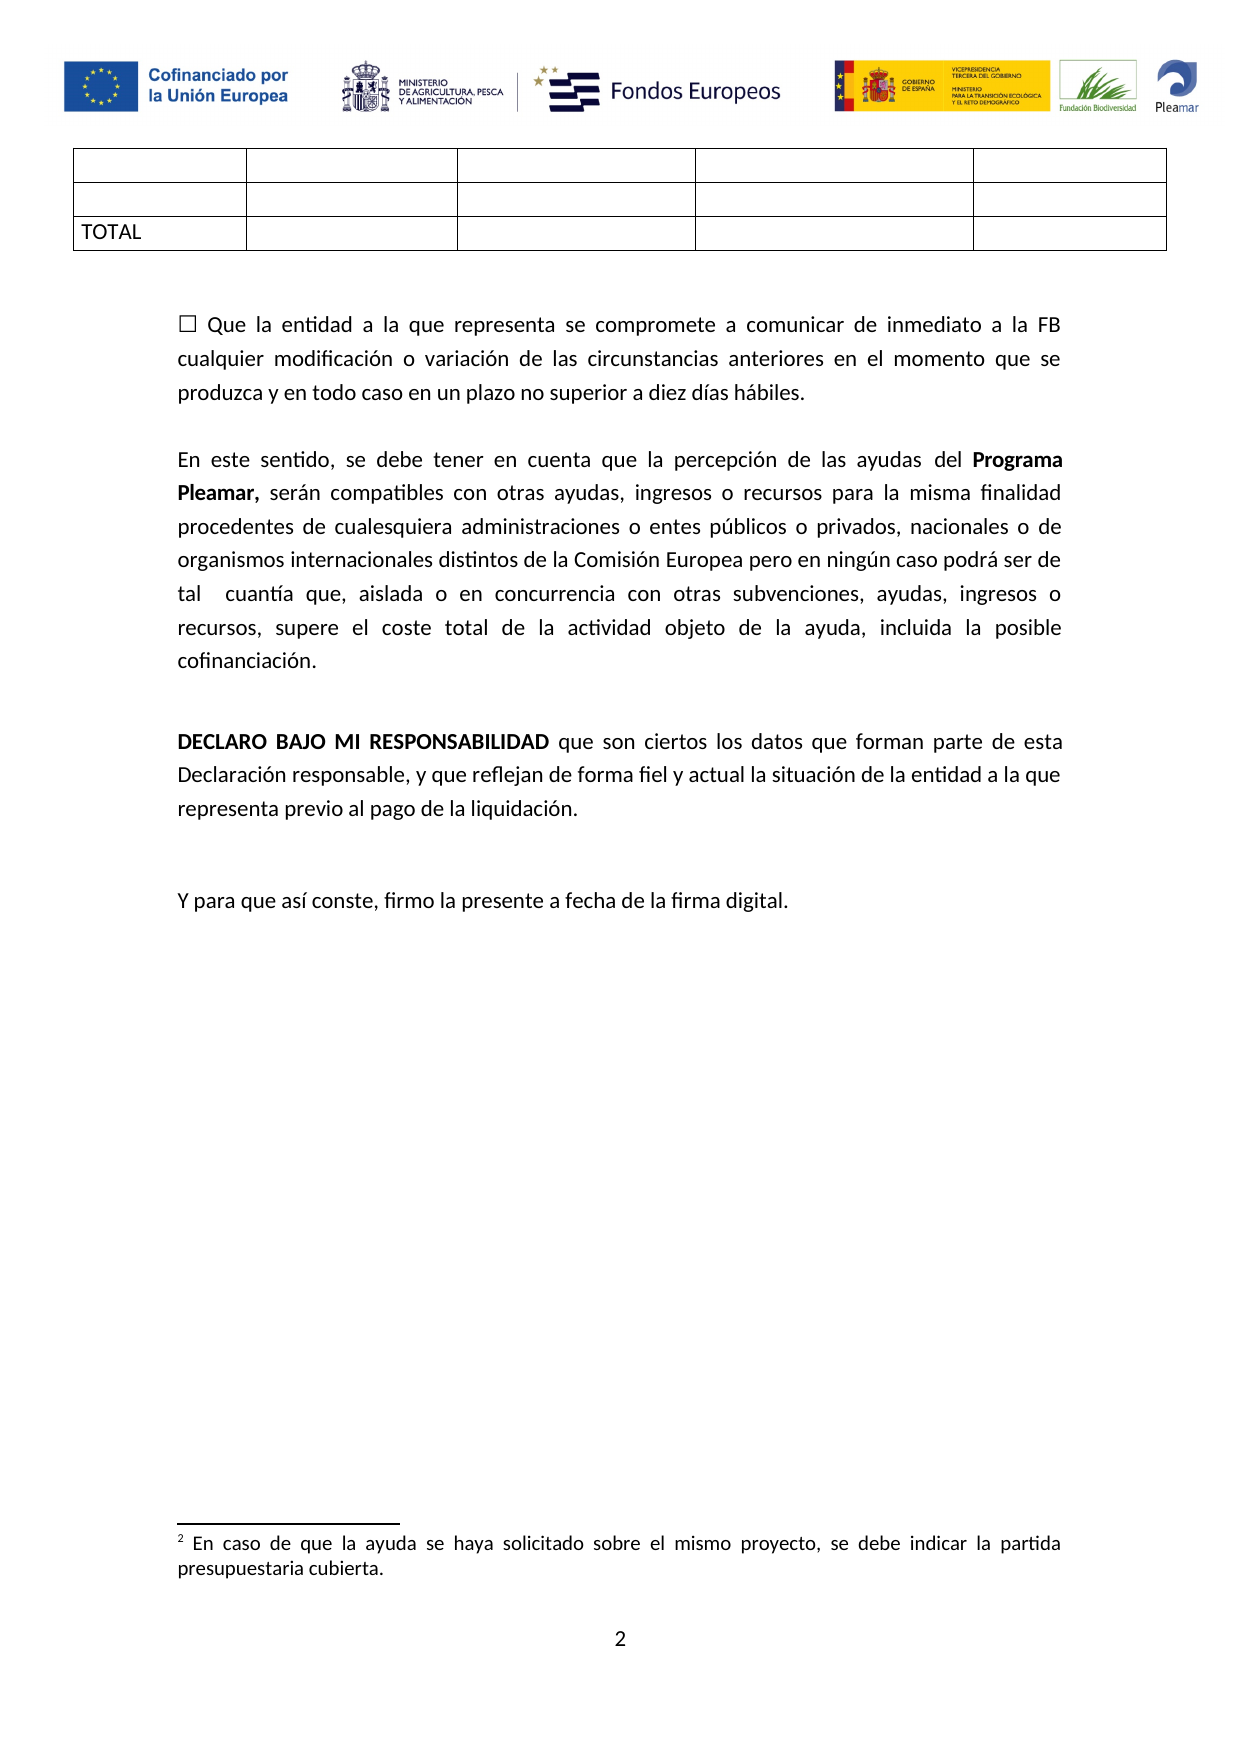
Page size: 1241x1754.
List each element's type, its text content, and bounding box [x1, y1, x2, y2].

table_cell [974, 149, 1166, 182]
table_cell [696, 217, 973, 250]
table_cell [247, 217, 457, 250]
text En este sentido, se debe tener en cuenta que la percepción de las ayudas del Programa Pleamar, serán compatibles con otras ayudas, ingresos o recursos para la misma finalidad procedentes de cualesquiera administraciones o entes públicos o privados, nacionales o de organismos internacionales distintos de la Comisión Europea pero en ningún caso podrá ser de tal cuantía que, aislada o en concurrencia con otras subvenciones, ayudas, ingresos o recursos, supere el coste total de la actividad objeto de la ayuda, incluida la posible cofinanciación. [177, 445, 1063, 709]
table_cell [974, 183, 1166, 216]
table_cell TOTAL [74, 217, 246, 250]
table_cell [974, 217, 1166, 250]
table_cell [74, 149, 246, 182]
table_cell [247, 183, 457, 216]
table_cell [696, 149, 973, 182]
picture [44, 44, 1226, 126]
text Y para que así conste, firmo la presente a fecha de la firma digital. [177, 886, 1064, 914]
text ☐ Que la entidad a la que representa se compromete a comunicar de inmediato a la FB cualquier modificación o variación de las circunstancias anteriores en el momento que se produzca y en todo caso en un plazo no superior a diez días hábiles. [177, 307, 1063, 406]
text DECLARO BAJO MI RESPONSABILIDAD que son ciertos los datos que forman parte de esta Declaración responsable, y que reflejan de forma fiel y actual la situación de la entidad a la que representa previo al pago de la liquidación. [177, 727, 1064, 822]
table_cell [247, 149, 457, 182]
table_cell [74, 183, 246, 216]
table_cell [696, 183, 973, 216]
table_cell [458, 217, 695, 250]
table_cell [458, 149, 695, 182]
table_cell [458, 183, 695, 216]
